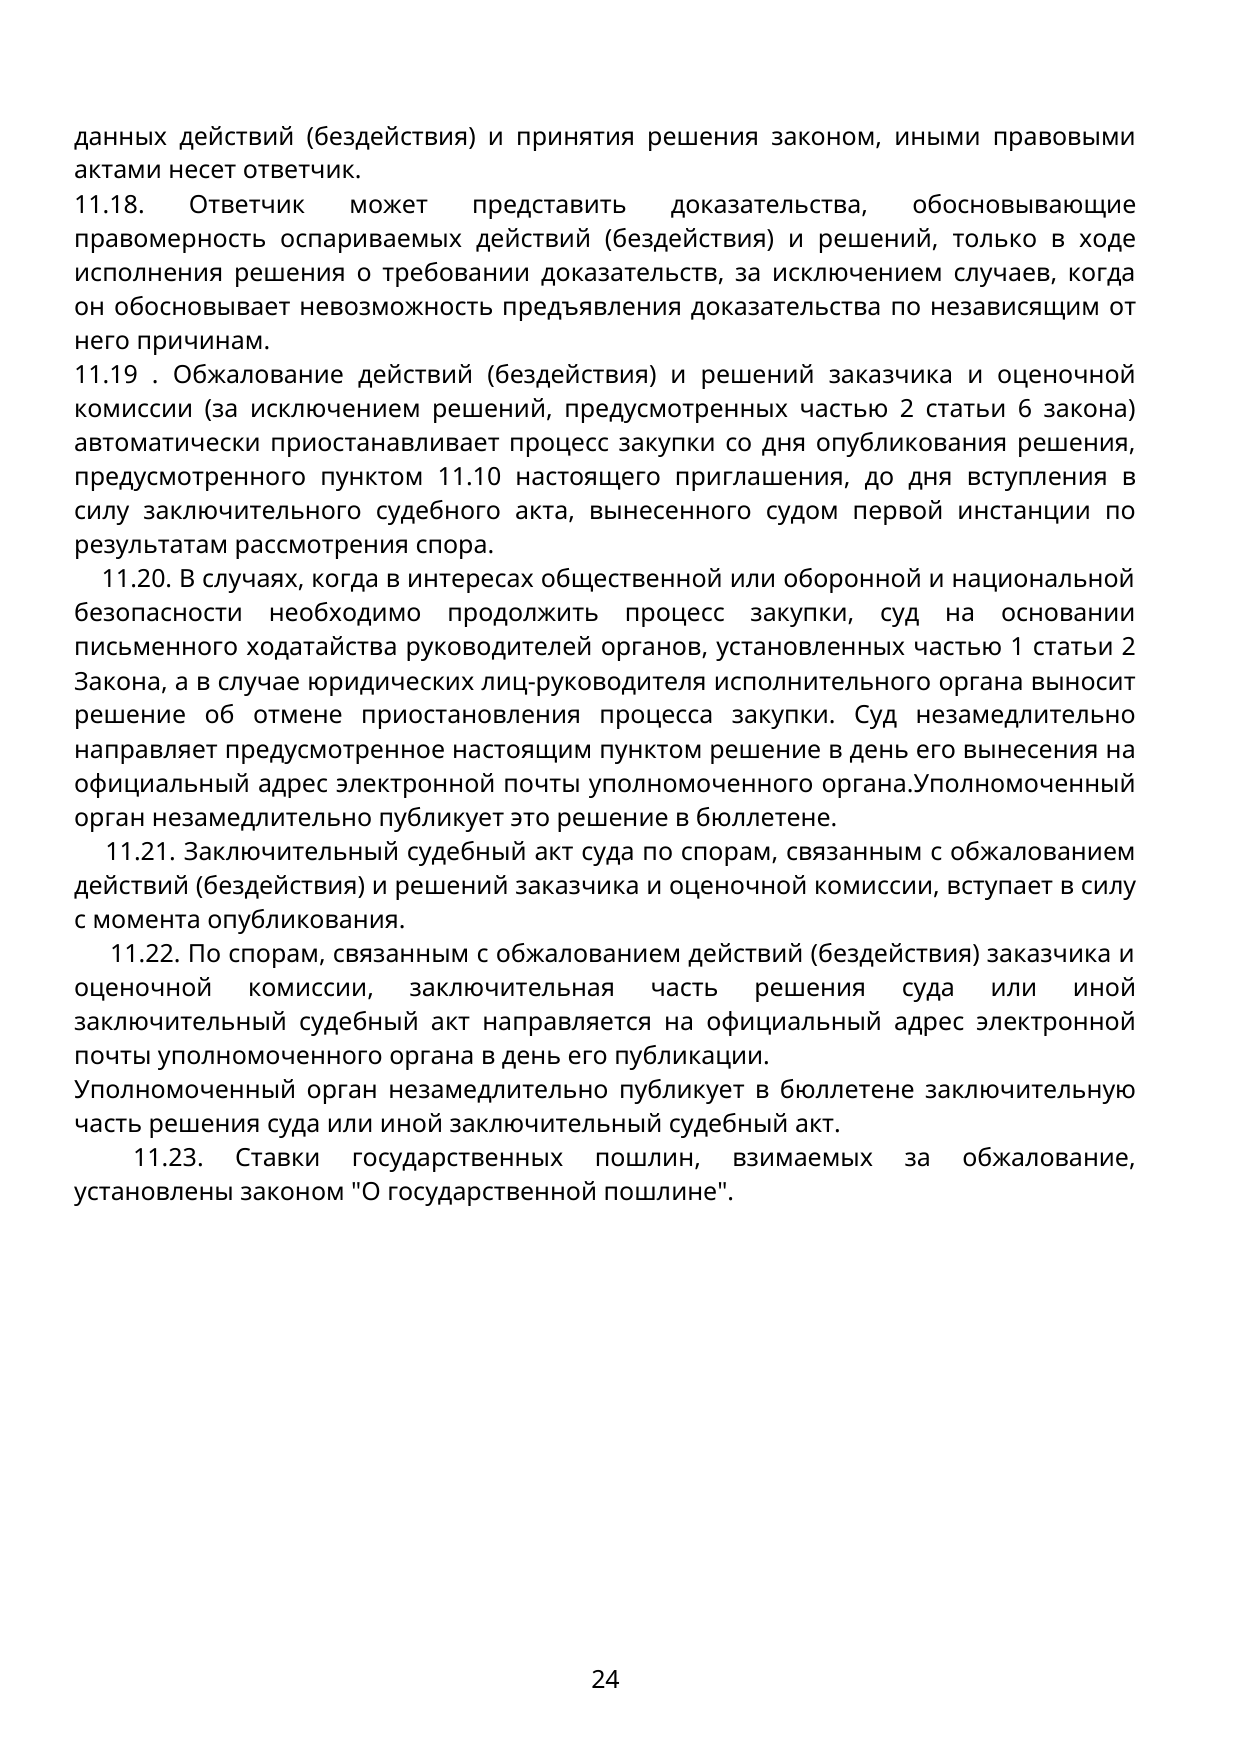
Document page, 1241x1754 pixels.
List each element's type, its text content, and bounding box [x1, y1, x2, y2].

text 11.18. Ответчик может представить доказательства, обосновывающие правомерность оспариваемых действий (бездействия) и решений, только в ходе исполнения решения о требовании доказательств, за исключением случаев, когда он обосновывает невозможность предъявления доказательства по независящим от него причинам. [74, 186, 1137, 357]
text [74, 118, 1137, 186]
text 11.20. В случаях, когда в интересах общественной или оборонной и национальной безопасности необходимо продолжить процесс закупки, суд на основании письменного ходатайства руководителей органов, установленных частью 1 статьи 2 Закона, а в случае юридических лиц-руководителя исполнительного органа выносит решение об отмене приостановления процесса закупки. Суд незамедлительно направляет предусмотренное настоящим пунктом решение в день его вынесения на официальный адрес электронной почты уполномоченного органа.Уполномоченный орган незамедлительно публикует это решение в бюллетене. [74, 561, 1137, 833]
text 11.19 . Обжалование действий (бездействия) и решений заказчика и оценочной комиссии (за исключением решений, предусмотренных частью 2 статьи 6 закона) автоматически приостанавливает процесс закупки со дня опубликования решения, предусмотренного пунктом 11.10 настоящего приглашения, до дня вступления в силу заключительного судебного акта, вынесенного судом первой инстанции по результатам рассмотрения спора. [74, 357, 1137, 561]
text 11.22. По спорам, связанным с обжалованием действий (бездействия) заказчика и оценочной комиссии, заключительная часть решения суда или иной заключительный судебный акт направляется на официальный адрес электронной почты уполномоченного органа в день его публикации. [74, 936, 1137, 1072]
text 11.23. Ставки государственных пошлин, взимаемых за обжалование, установлены законом "О государственной пошлине". [74, 1140, 1137, 1208]
text Уполномоченный орган незамедлительно публикует в бюллетене заключительную часть решения суда или иной заключительный судебный акт. [74, 1072, 1137, 1140]
text 11.21. Заключительный судебный акт суда по спорам, связанным с обжалованием действий (бездействия) и решений заказчика и оценочной комиссии, вступает в силу с момента опубликования. [74, 833, 1137, 936]
